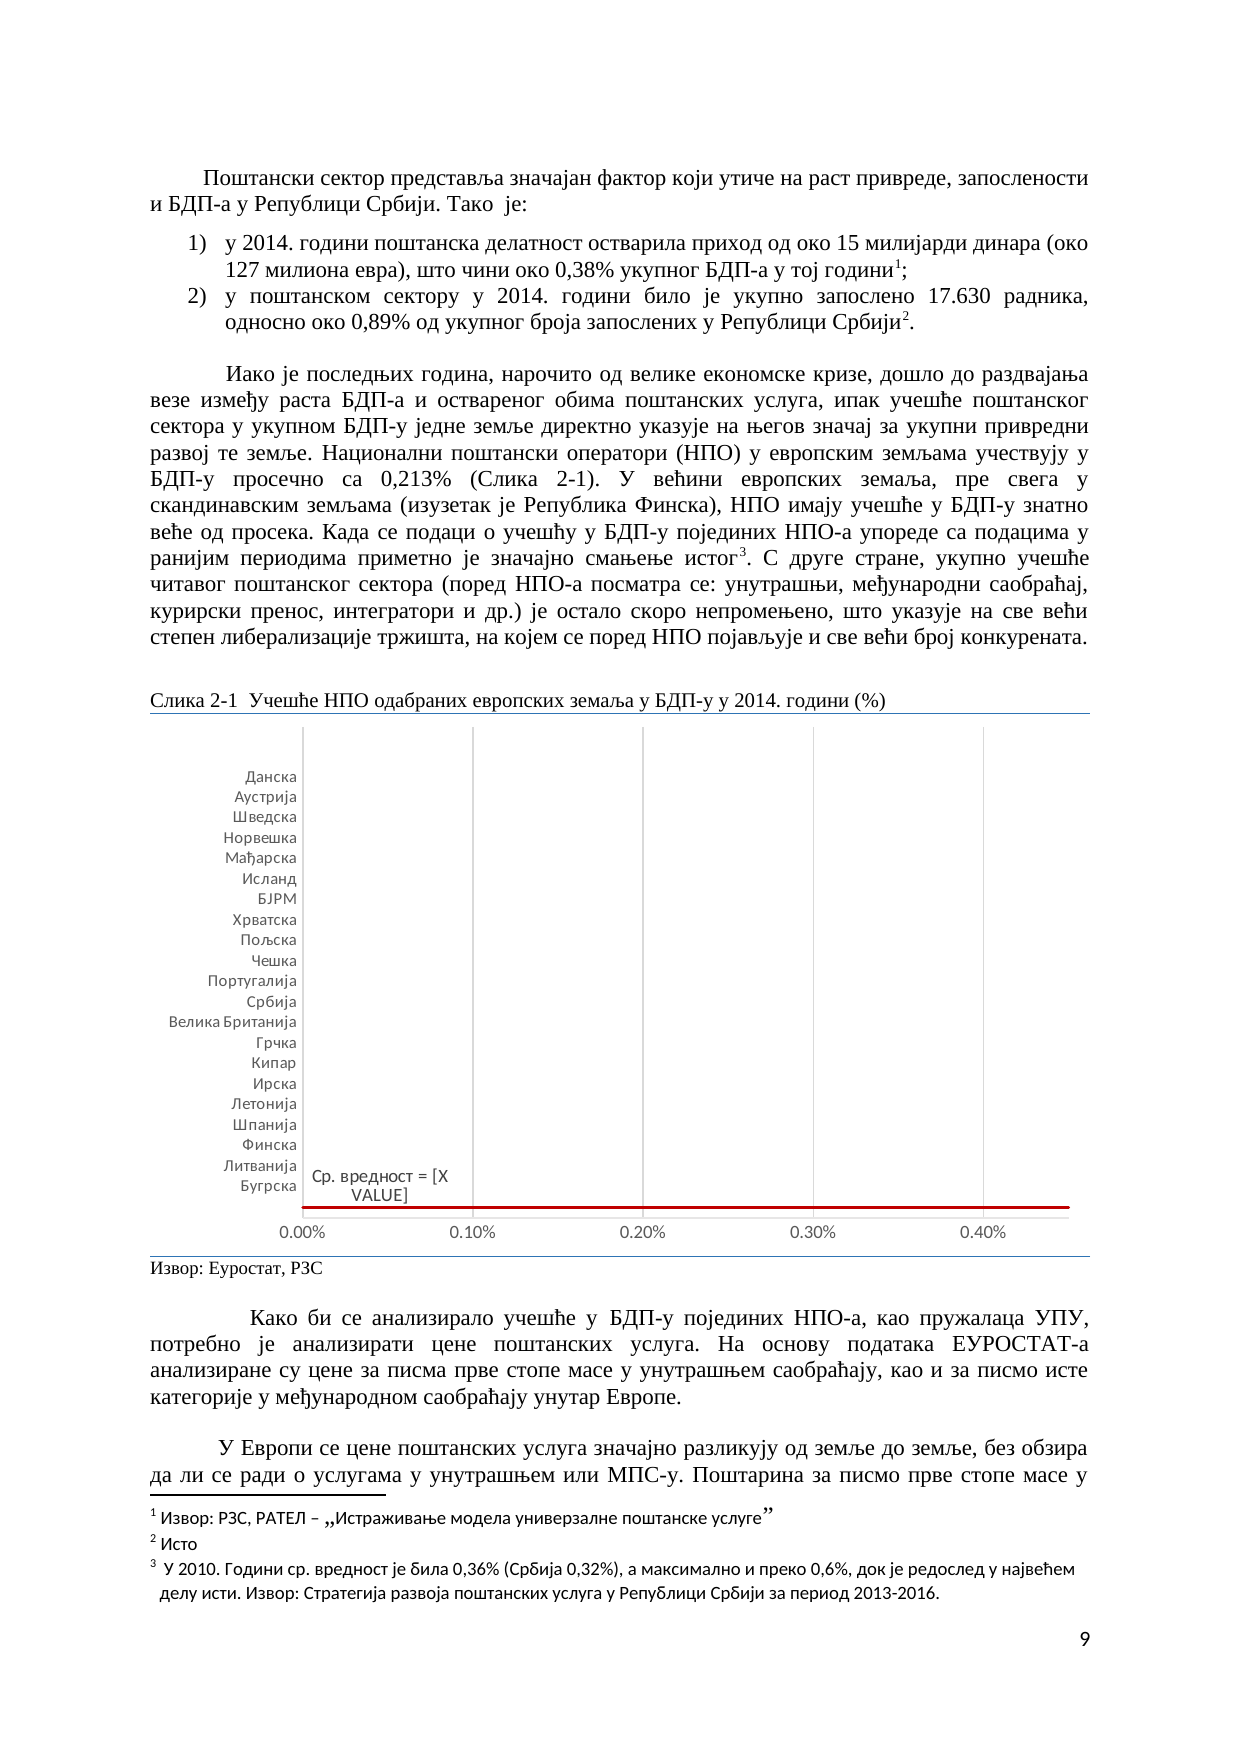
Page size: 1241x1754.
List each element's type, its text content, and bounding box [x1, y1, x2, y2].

text Слика 2-1 Учешће НПО одабраних европских земаља у БДП-у у 2014. години (%) [150, 688, 1090, 712]
text Извор: Еуростат, РЗС [150, 1257, 1090, 1279]
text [150, 1434, 1090, 1487]
list у поштанском сектору у 2014. години било је укупно запослено 17.630 радника, односно око 0,89% од укупног броја запослених у Републици Србији. [187, 282, 1090, 335]
list у 2014. години поштанска делатност остварила приход од око 15 милијарди динара (око 127 милиона евра), што чини око 0,38% укупног БДП-а у тој години; [187, 229, 1090, 282]
text Поштански сектор представља значајан фактор који утиче на раст привреде, запослености и БДП-а у Републици Србији. Тако је: [150, 150, 1090, 217]
text Како би се анализирало учешће у БДП-у појединих НПО-а, као пружалаца УПУ, потребно је анализирати цене поштанских услуга. На основу података ЕУРОСТАТ-а анализиране су цене за писма прве стопе масе у унутрашњем саобраћају, као и за писмо исте категорије у међународном саобраћају унутар Европе. [150, 1304, 1090, 1409]
text Иако је последњих година, нарочито од велике економске кризе, дошло до раздвајања везе између раста БДП-а и оствареног обима поштанских услуга, ипак учешће поштанског сектора у укупном БДП-у једне земље директно указује на његов значај за укупни привредни развој те земље. Национални поштански оператори (НПО) у европским земљама учествују у БДП-у просечно са 0,213% (Слика 2-1). У већини европских земаља, пре свега у скандинавским земљама (изузетак је Република Финска), НПО имају учешће у БДП-у знатно веће од просека. Када се подаци о учешћу у БДП-у појединих НПО-а упореде са подацима у ранијим периодима приметно је значајно смањење истог. С друге стране, укупно учешће читавог поштанског сектора (поред НПО-а посматра се: унутрашњи, међународни саобраћај, курирски пренос, интегратори и др.) је остало скоро непромењено, што указује на све већи степен либерализације тржишта, на којем се поред НПО појављује и све већи број конкурената. [150, 360, 1090, 649]
